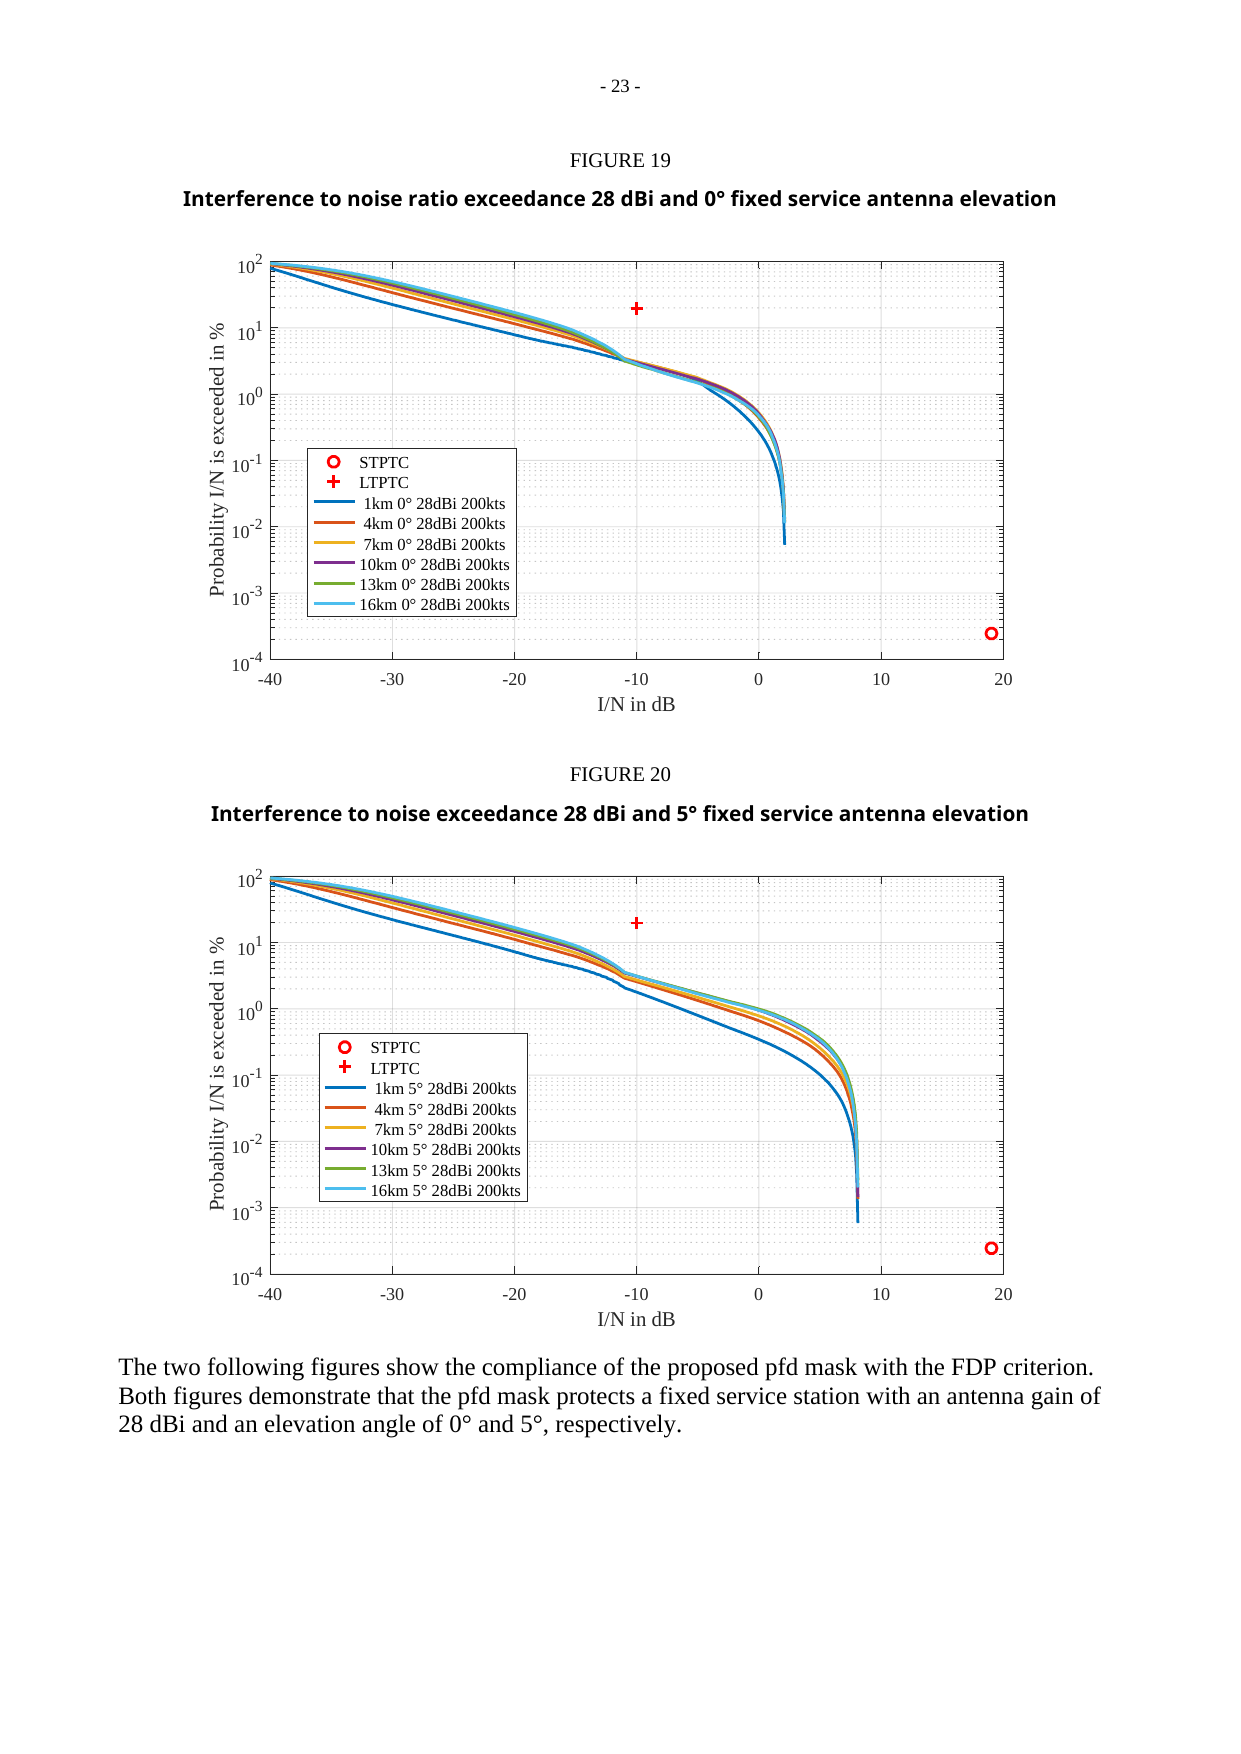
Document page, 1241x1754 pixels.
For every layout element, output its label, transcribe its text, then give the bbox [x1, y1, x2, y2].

text The two following figures show the compliance of the proposed pfd mask with the FDP criterion. Both figures demonstrate that the pfd mask protects a fixed service station with an antenna gain of 28 dBi and an elevation angle of 0° and 5°, respectively. [118, 1352, 1122, 1438]
text FIGURE 20 [118, 762, 1122, 786]
text Interference to noise exceedance 28 dBi and 5° fixed service antenna elevation [118, 799, 1122, 827]
text Interference to noise ratio exceedance 28 dBi and 0° fixed service antenna elevation [118, 184, 1122, 213]
text FIGURE 19 [118, 148, 1122, 172]
